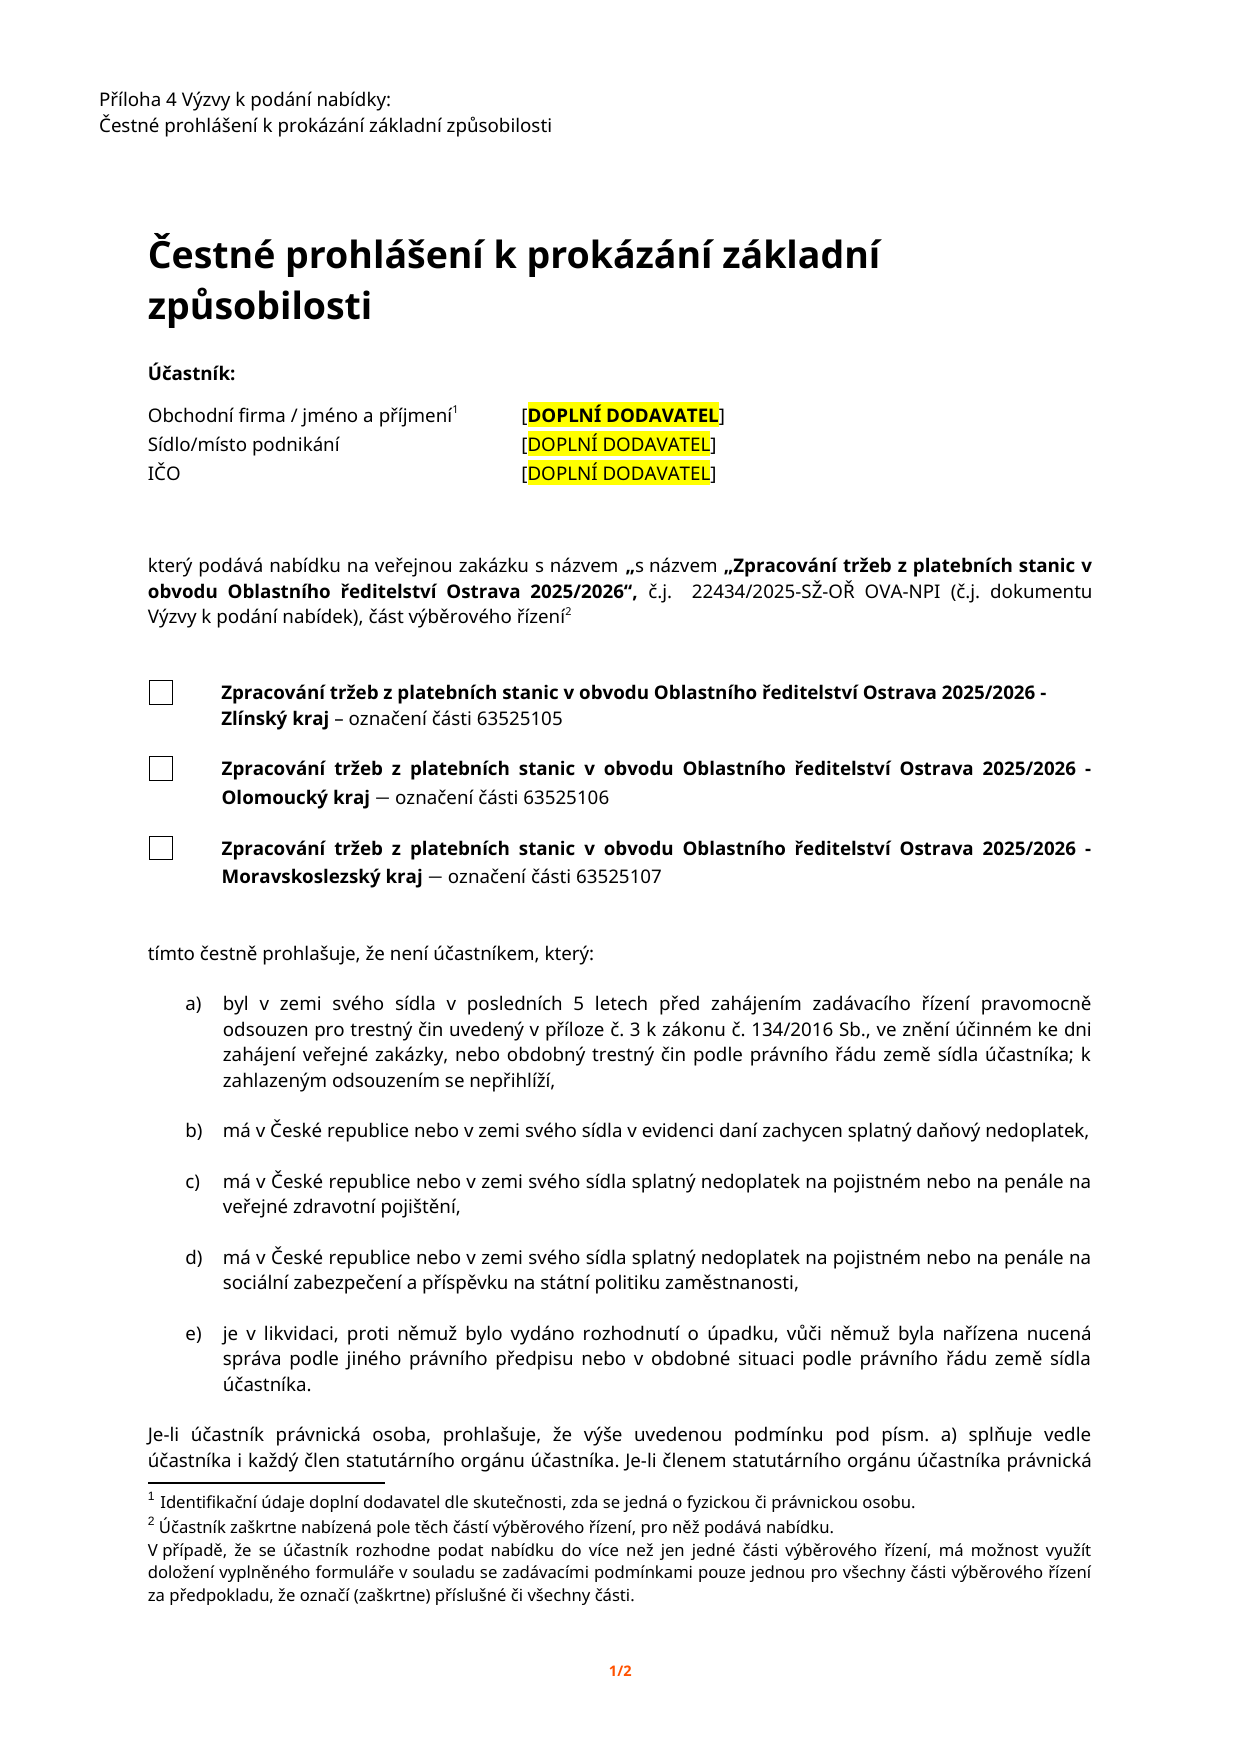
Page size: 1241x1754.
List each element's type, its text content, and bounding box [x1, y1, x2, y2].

title Čestné prohlášení k prokázání základní způsobilosti [148, 228, 1093, 330]
list byl v zemi svého sídla v posledních 5 letech před zahájením zadávacího řízení pravomocně odsouzen pro trestný čin uvedený v příloze č. 3 k zákonu č. 134/2016 Sb., ve znění účinném ke dni zahájení veřejné zakázky, nebo obdobný trestný čin podle právního řádu země sídla účastníka; k zahlazeným odsouzením se nepřihlíží, [185, 990, 1093, 1092]
text IČO [148, 457, 1093, 486]
list má v České republice nebo v zemi svého sídla v evidenci daní zachycen splatný daňový nedoplatek, [185, 1117, 1093, 1143]
list je v likvidaci, proti němuž bylo vydáno rozhodnutí o úpadku, vůči němuž byla nařízena nucená správa podle jiného právního předpisu nebo v obdobné situaci podle právního řádu země sídla účastníka. [185, 1320, 1093, 1397]
text Zpracování tržeb z platebních stanic v obvodu Oblastního ředitelství Ostrava 2025/2026 - Olomoucký kraj – označení části 63525106 [148, 755, 1093, 809]
text který podává nabídku na veřejnou zakázku s názvem „s názvem „Zpracování tržeb z platebních stanic v obvodu Oblastního ředitelství Ostrava 2025/2026“, č.j. 22434/2025-SŽ-OŘ OVA-NPI (č.j. dokumentu Výzvy k podání nabídek), část výběrového řízení [148, 553, 1093, 629]
text Účastník: [148, 355, 1093, 386]
text Zpracování tržeb z platebních stanic v obvodu Oblastního ředitelství Ostrava 2025/2026 - Zlínský kraj – označení části 63525105 [148, 679, 1093, 730]
list má v České republice nebo v zemi svého sídla splatný nedoplatek na pojistném nebo na penále na sociální zabezpečení a příspěvku na státní politiku zaměstnanosti, [185, 1244, 1093, 1295]
text Zpracování tržeb z platebních stanic v obvodu Oblastního ředitelství Ostrava 2025/2026 - Moravskoslezský kraj – označení části 63525107 [148, 835, 1093, 889]
list má v České republice nebo v zemi svého sídla splatný nedoplatek na pojistném nebo na penále na veřejné zdravotní pojištění, [185, 1168, 1093, 1219]
text Sídlo/místo podnikání [148, 428, 1093, 457]
text Obchodní firma / jméno a příjmení [148, 399, 1093, 428]
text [148, 1422, 1093, 1473]
text tímto čestně prohlašuje, že není účastníkem, který: [148, 940, 1093, 965]
